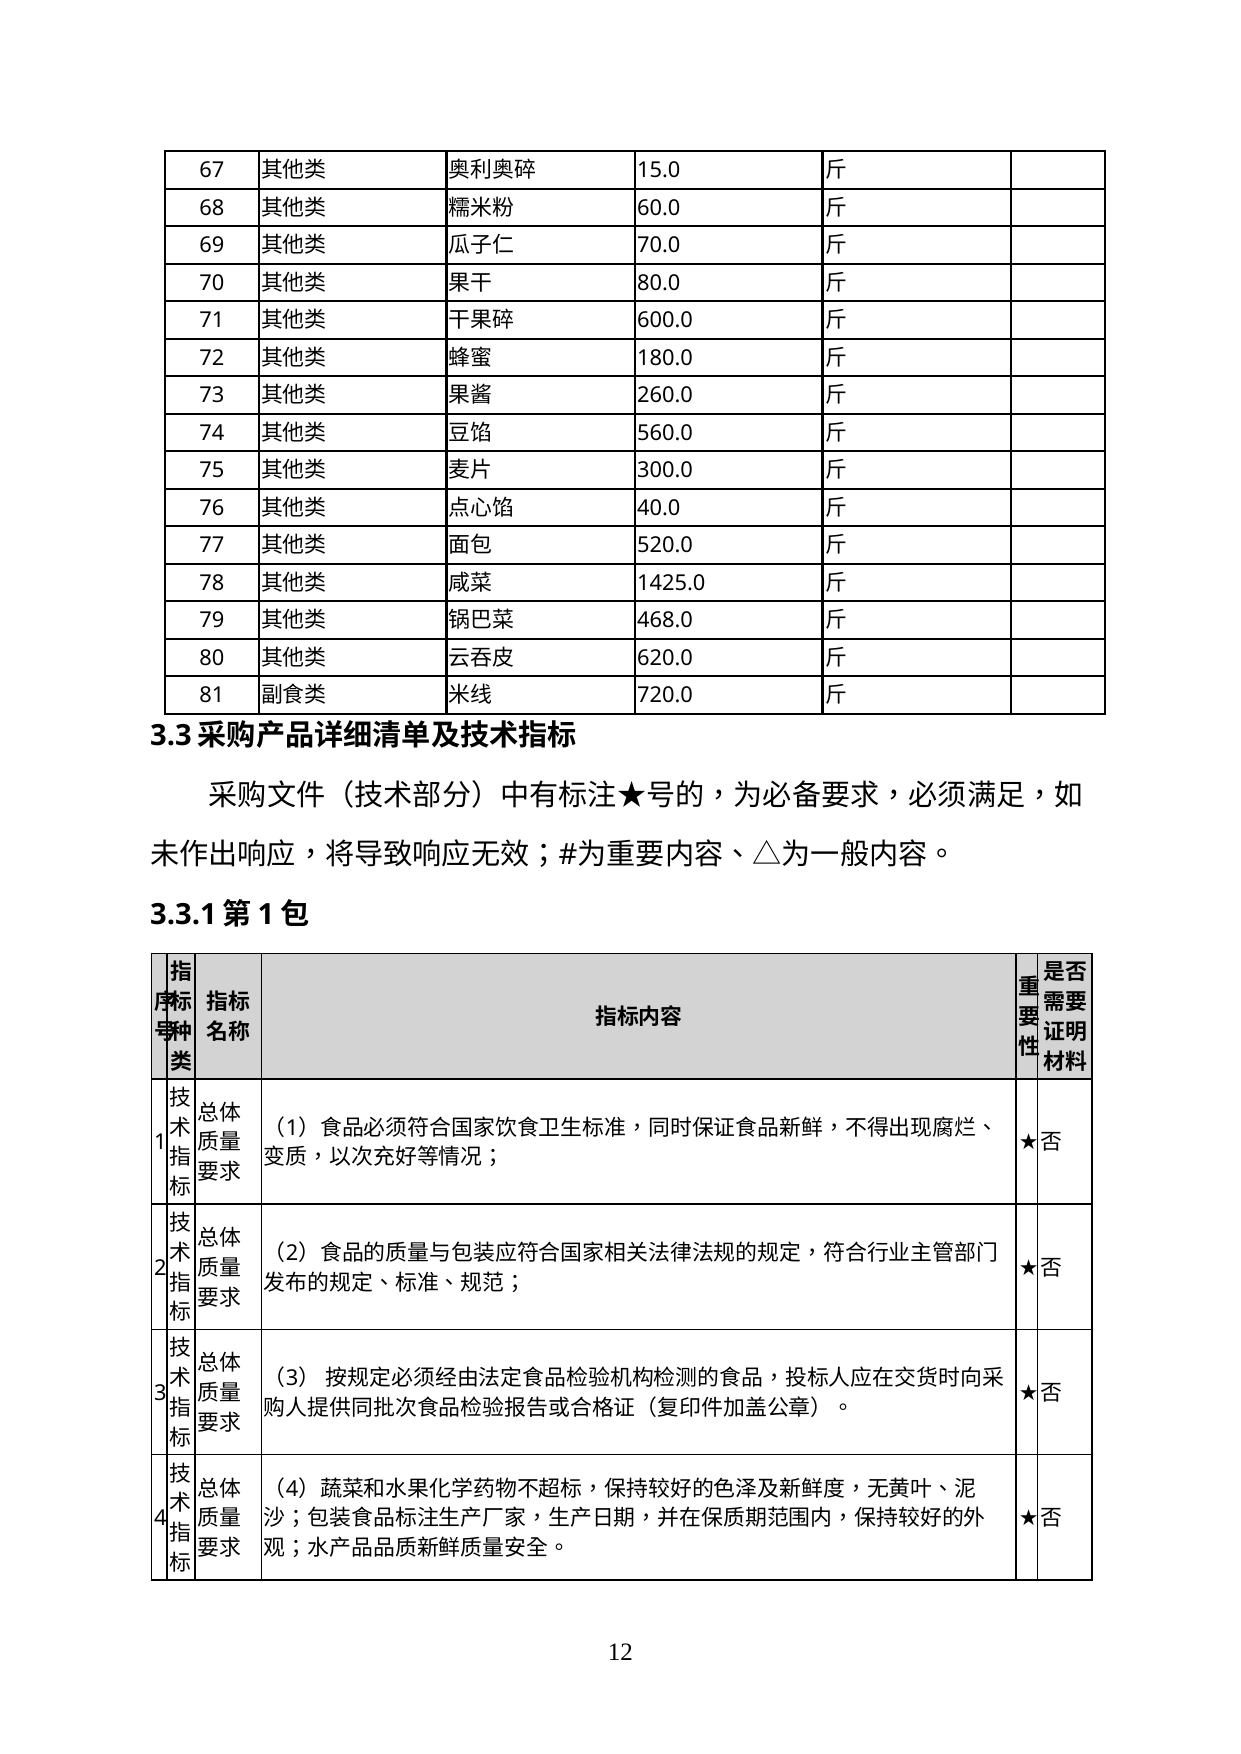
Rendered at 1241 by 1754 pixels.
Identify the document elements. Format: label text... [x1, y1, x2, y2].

table_cell [1012, 565, 1104, 600]
table_cell [1012, 227, 1104, 262]
table_cell 斤 [824, 527, 1010, 562]
table_cell 1 [152, 1080, 166, 1203]
table_cell [1012, 452, 1104, 487]
table_cell [1012, 302, 1104, 337]
table_cell 620.0 [636, 640, 821, 675]
table_cell 4 [152, 1455, 166, 1579]
table_cell ★ [1017, 1455, 1037, 1579]
table_cell 260.0 [636, 377, 821, 412]
table_cell 其他类 [260, 527, 445, 562]
table_cell 斤 [824, 602, 1010, 637]
table_cell （2）食品的质量与包装应符合国家相关法律法规的规定，符合行业主管部门发布的规定、标准、规范； [262, 1205, 1015, 1328]
table_cell 斤 [824, 377, 1010, 412]
table_cell 70 [166, 265, 258, 300]
table_cell [1012, 340, 1104, 375]
table_cell 总体质量要求 [196, 1205, 261, 1328]
table_header 是否需要证明材料 [1038, 954, 1091, 1078]
table_cell 麦片 [448, 452, 634, 487]
table_cell 副食类 [260, 677, 445, 712]
table_cell 40.0 [636, 490, 821, 525]
table_cell ★ [1017, 1205, 1037, 1328]
table_cell 总体质量要求 [196, 1080, 261, 1203]
table_cell 其他类 [260, 190, 445, 225]
table_cell 79 [166, 602, 258, 637]
table_cell 3 [152, 1330, 166, 1454]
table_cell 76 [166, 490, 258, 525]
table_cell 云吞皮 [448, 640, 634, 675]
table_cell 果干 [448, 265, 634, 300]
table_cell 总体质量要求 [196, 1455, 261, 1579]
table_cell 技术指标 [168, 1205, 194, 1328]
table_cell 技术指标 [168, 1455, 194, 1579]
table_header 指标名称 [196, 954, 261, 1078]
table_cell 60.0 [636, 190, 821, 225]
table_cell 其他类 [260, 640, 445, 675]
table_cell 300.0 [636, 452, 821, 487]
table_cell 干果碎 [448, 302, 634, 337]
table_cell 520.0 [636, 527, 821, 562]
table_cell 其他类 [260, 565, 445, 600]
table_cell 468.0 [636, 602, 821, 637]
table_cell 斤 [824, 415, 1010, 450]
table_cell 其他类 [260, 452, 445, 487]
table_cell 其他类 [260, 490, 445, 525]
table_cell 600.0 [636, 302, 821, 337]
table_cell 80.0 [636, 265, 821, 300]
table_cell 斤 [824, 152, 1010, 187]
table_cell 斤 [824, 640, 1010, 675]
table_cell 糯米粉 [448, 190, 634, 225]
table_cell 其他类 [260, 227, 445, 262]
table_cell 68 [166, 190, 258, 225]
table_cell 果酱 [448, 377, 634, 412]
table_cell 72 [166, 340, 258, 375]
subtitle 3.3.1第1包 [150, 893, 1090, 933]
table_cell 其他类 [260, 302, 445, 337]
table_cell 斤 [824, 677, 1010, 712]
table_cell 技术指标 [168, 1080, 194, 1203]
table_cell （1）食品必须符合国家饮食卫生标准，同时保证食品新鲜，不得出现腐烂、变质，以次充好等情况； [262, 1080, 1015, 1203]
table_cell 77 [166, 527, 258, 562]
table_cell [1012, 527, 1104, 562]
table_cell 70.0 [636, 227, 821, 262]
table_cell 斤 [824, 302, 1010, 337]
table_cell 奥利奥碎 [448, 152, 634, 187]
table_cell 瓜子仁 [448, 227, 634, 262]
table_cell [1012, 677, 1104, 712]
table_cell 锅巴菜 [448, 602, 634, 637]
table_cell ★ [1017, 1080, 1037, 1203]
table_cell 点心馅 [448, 490, 634, 525]
table_cell 否 [1038, 1330, 1091, 1454]
table_cell 否 [1038, 1455, 1091, 1579]
table_cell [1012, 490, 1104, 525]
table_cell [1012, 190, 1104, 225]
table_cell 斤 [824, 452, 1010, 487]
table_cell [1012, 377, 1104, 412]
table_cell 蜂蜜 [448, 340, 634, 375]
subtitle 3.3采购产品详细清单及技术指标 [150, 714, 1090, 754]
table_cell 豆馅 [448, 415, 634, 450]
table_cell 560.0 [636, 415, 821, 450]
table_cell （3） 按规定必须经由法定食品检验机构检测的食品，投标人应在交货时向采购人提供同批次食品检验报告或合格证（复印件加盖公章）。 [262, 1330, 1015, 1454]
table_cell 720.0 [636, 677, 821, 712]
table_cell 15.0 [636, 152, 821, 187]
table_header 序号 [152, 954, 166, 1078]
table_cell [1012, 415, 1104, 450]
table_cell 咸菜 [448, 565, 634, 600]
table_cell 斤 [824, 565, 1010, 600]
table_header 指标内容 [262, 954, 1015, 1078]
table_cell 其他类 [260, 602, 445, 637]
table_cell 斤 [824, 490, 1010, 525]
table_cell 2 [152, 1205, 166, 1328]
table_cell 75 [166, 452, 258, 487]
table_cell [1012, 640, 1104, 675]
table_cell 否 [1038, 1205, 1091, 1328]
table_cell [1012, 602, 1104, 637]
table_cell 其他类 [260, 415, 445, 450]
table_cell ★ [1017, 1330, 1037, 1454]
text 采购文件（技术部分）中有标注★号的，为必备要求，必须满足，如未作出响应，将导致响应无效；#为重要内容、△为一般内容。 [150, 774, 1090, 873]
table_cell 69 [166, 227, 258, 262]
table_cell 斤 [824, 340, 1010, 375]
table_cell 180.0 [636, 340, 821, 375]
table_cell （4）蔬菜和水果化学药物不超标，保持较好的色泽及新鲜度，无黄叶、泥沙；包装食品标注生产厂家，生产日期，并在保质期范围内，保持较好的外观；水产品品质新鲜质量安全。 [262, 1455, 1015, 1579]
table_cell 斤 [824, 265, 1010, 300]
table_cell 面包 [448, 527, 634, 562]
table_header 重要性 [1017, 954, 1037, 1078]
table_cell 否 [1038, 1080, 1091, 1203]
table_cell [1012, 152, 1104, 187]
table_cell 1425.0 [636, 565, 821, 600]
table_cell 其他类 [260, 377, 445, 412]
table_cell 71 [166, 302, 258, 337]
table_cell 斤 [824, 227, 1010, 262]
table_cell 总体质量要求 [196, 1330, 261, 1454]
table_cell 其他类 [260, 340, 445, 375]
table_cell 其他类 [260, 265, 445, 300]
table_cell 米线 [448, 677, 634, 712]
table_cell 斤 [824, 190, 1010, 225]
table_header 指标种类 [168, 954, 194, 1078]
table_cell 技术指标 [168, 1330, 194, 1454]
table_cell 67 [166, 152, 258, 187]
table_cell 74 [166, 415, 258, 450]
table_cell [1012, 265, 1104, 300]
table_cell 81 [166, 677, 258, 712]
table_cell 其他类 [260, 152, 445, 187]
table_cell 73 [166, 377, 258, 412]
table_cell 78 [166, 565, 258, 600]
table_cell 80 [166, 640, 258, 675]
